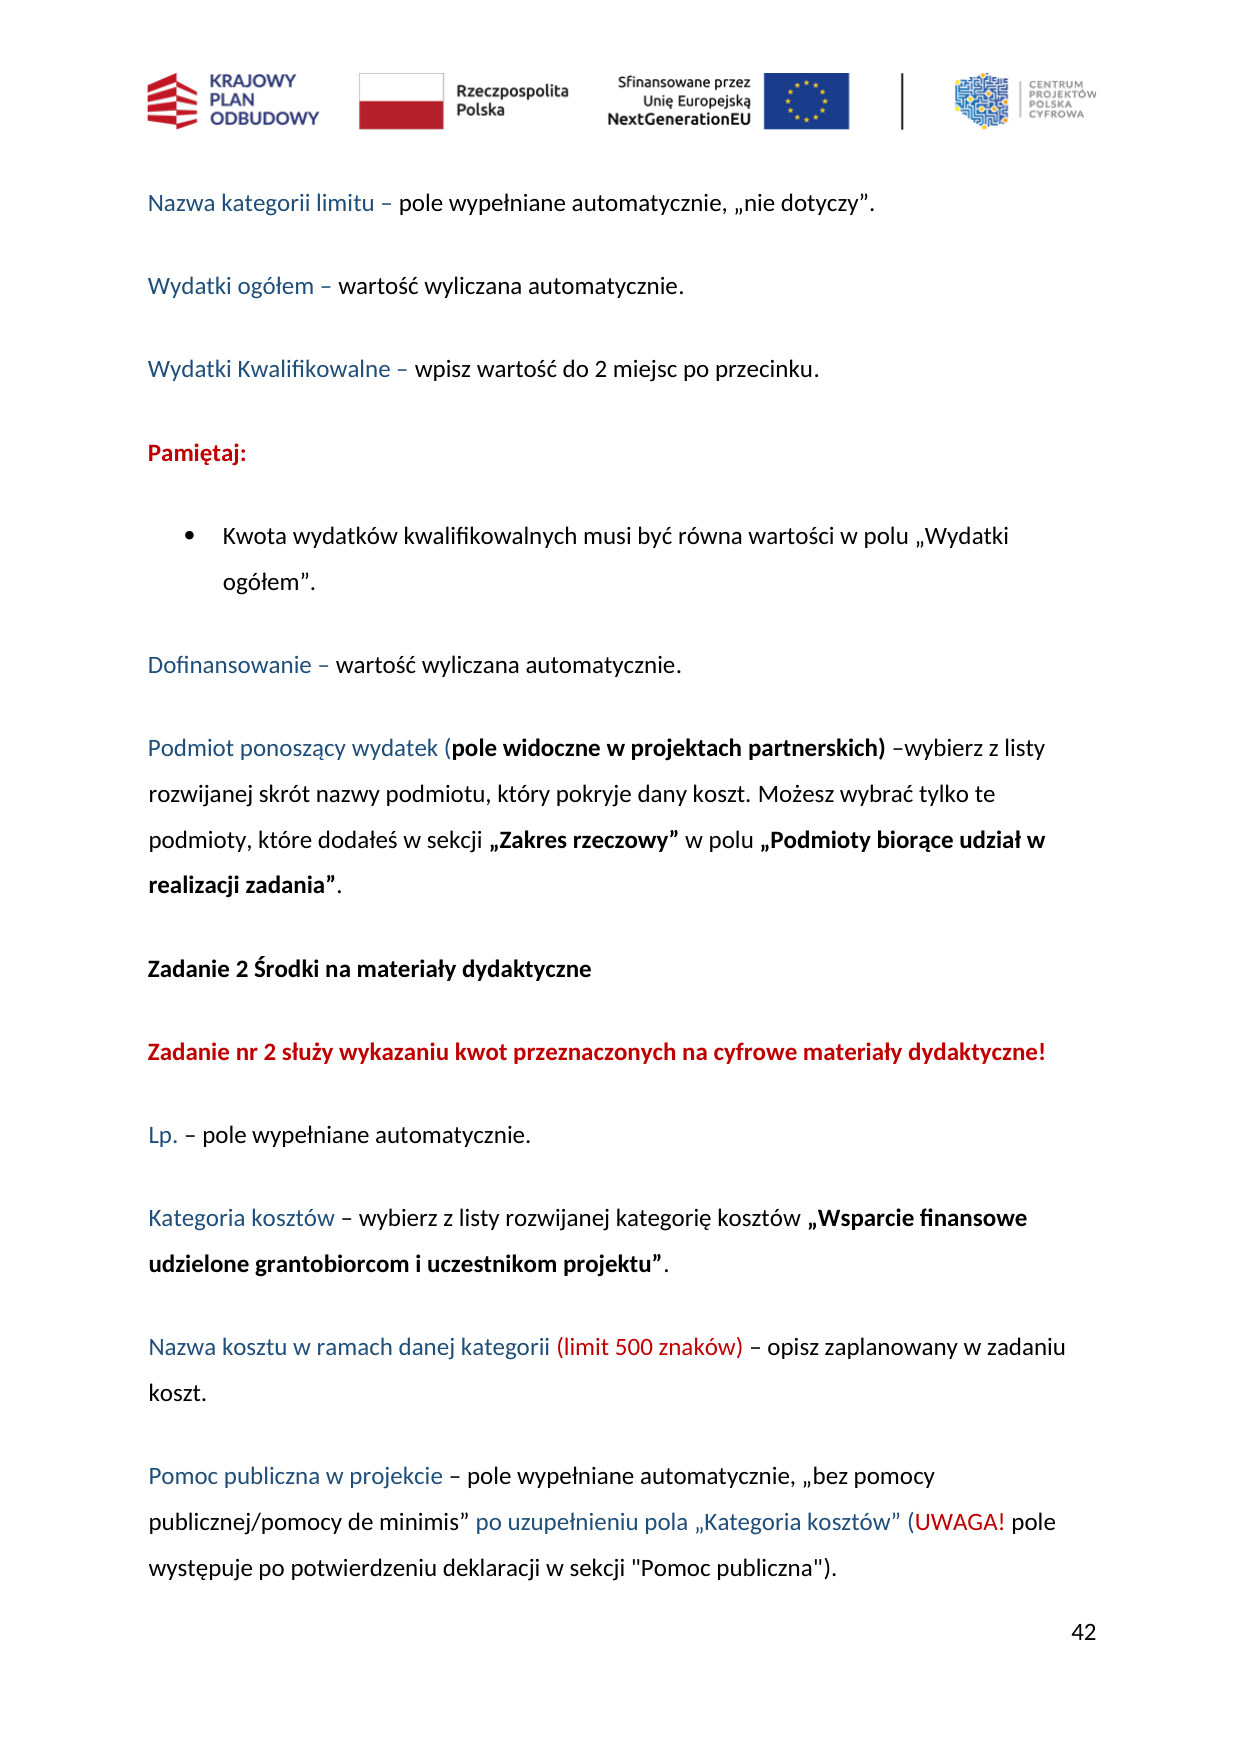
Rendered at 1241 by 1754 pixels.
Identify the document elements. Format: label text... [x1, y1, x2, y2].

text Lp. – pole wypełniane automatycznie. [148, 1119, 1094, 1150]
text Zadanie nr 2 służy wykazaniu kwot przeznaczonych na cyfrowe materiały dydaktyczne! [148, 1036, 1094, 1066]
text Dofinansowanie – wartość wyliczana automatycznie. [148, 649, 1094, 679]
text Podmiot ponoszący wydatek (pole widoczne w projektach partnerskich) –wybierz z listy rozwijanej skrót nazwy podmiotu, który pokryje dany koszt. Możesz wybrać tylko te podmioty, które dodałeś w sekcji „Zakres rzeczowy” w polu „Podmioty biorące udział w realizacji zadania”. [148, 732, 1094, 900]
picture [147, 73, 1097, 130]
list Kwota wydatków kwalifikowalnych musi być równa wartości w polu „Wydatki ogółem”. [185, 520, 1094, 596]
text Nazwa kategorii limitu – pole wypełniane automatycznie, „nie dotyczy”. [148, 187, 1094, 218]
text Pamiętaj: [148, 437, 1094, 467]
text Pomoc publiczna w projekcie – pole wypełniane automatycznie, „bez pomocy publicznej/pomocy de minimis” po uzupełnieniu pola „Kategoria kosztów” (UWAGA! pole występuje po potwierdzeniu deklaracji w sekcji "Pomoc publiczna"). [148, 1460, 1094, 1582]
text Nazwa kosztu w ramach danej kategorii (limit 500 znaków) – opisz zaplanowany w zadaniu koszt. [148, 1331, 1094, 1408]
text Wydatki Kwalifikowalne – wpisz wartość do 2 miejsc po przecinku. [148, 354, 1094, 384]
text Wydatki ogółem – wartość wyliczana automatycznie. [148, 270, 1094, 301]
text Zadanie 2 Środki na materiały dydaktyczne [148, 953, 1094, 983]
text Kategoria kosztów – wybierz z listy rozwijanej kategorię kosztów „Wsparcie finansowe udzielone grantobiorcom i uczestnikom projektu”. [148, 1202, 1094, 1279]
